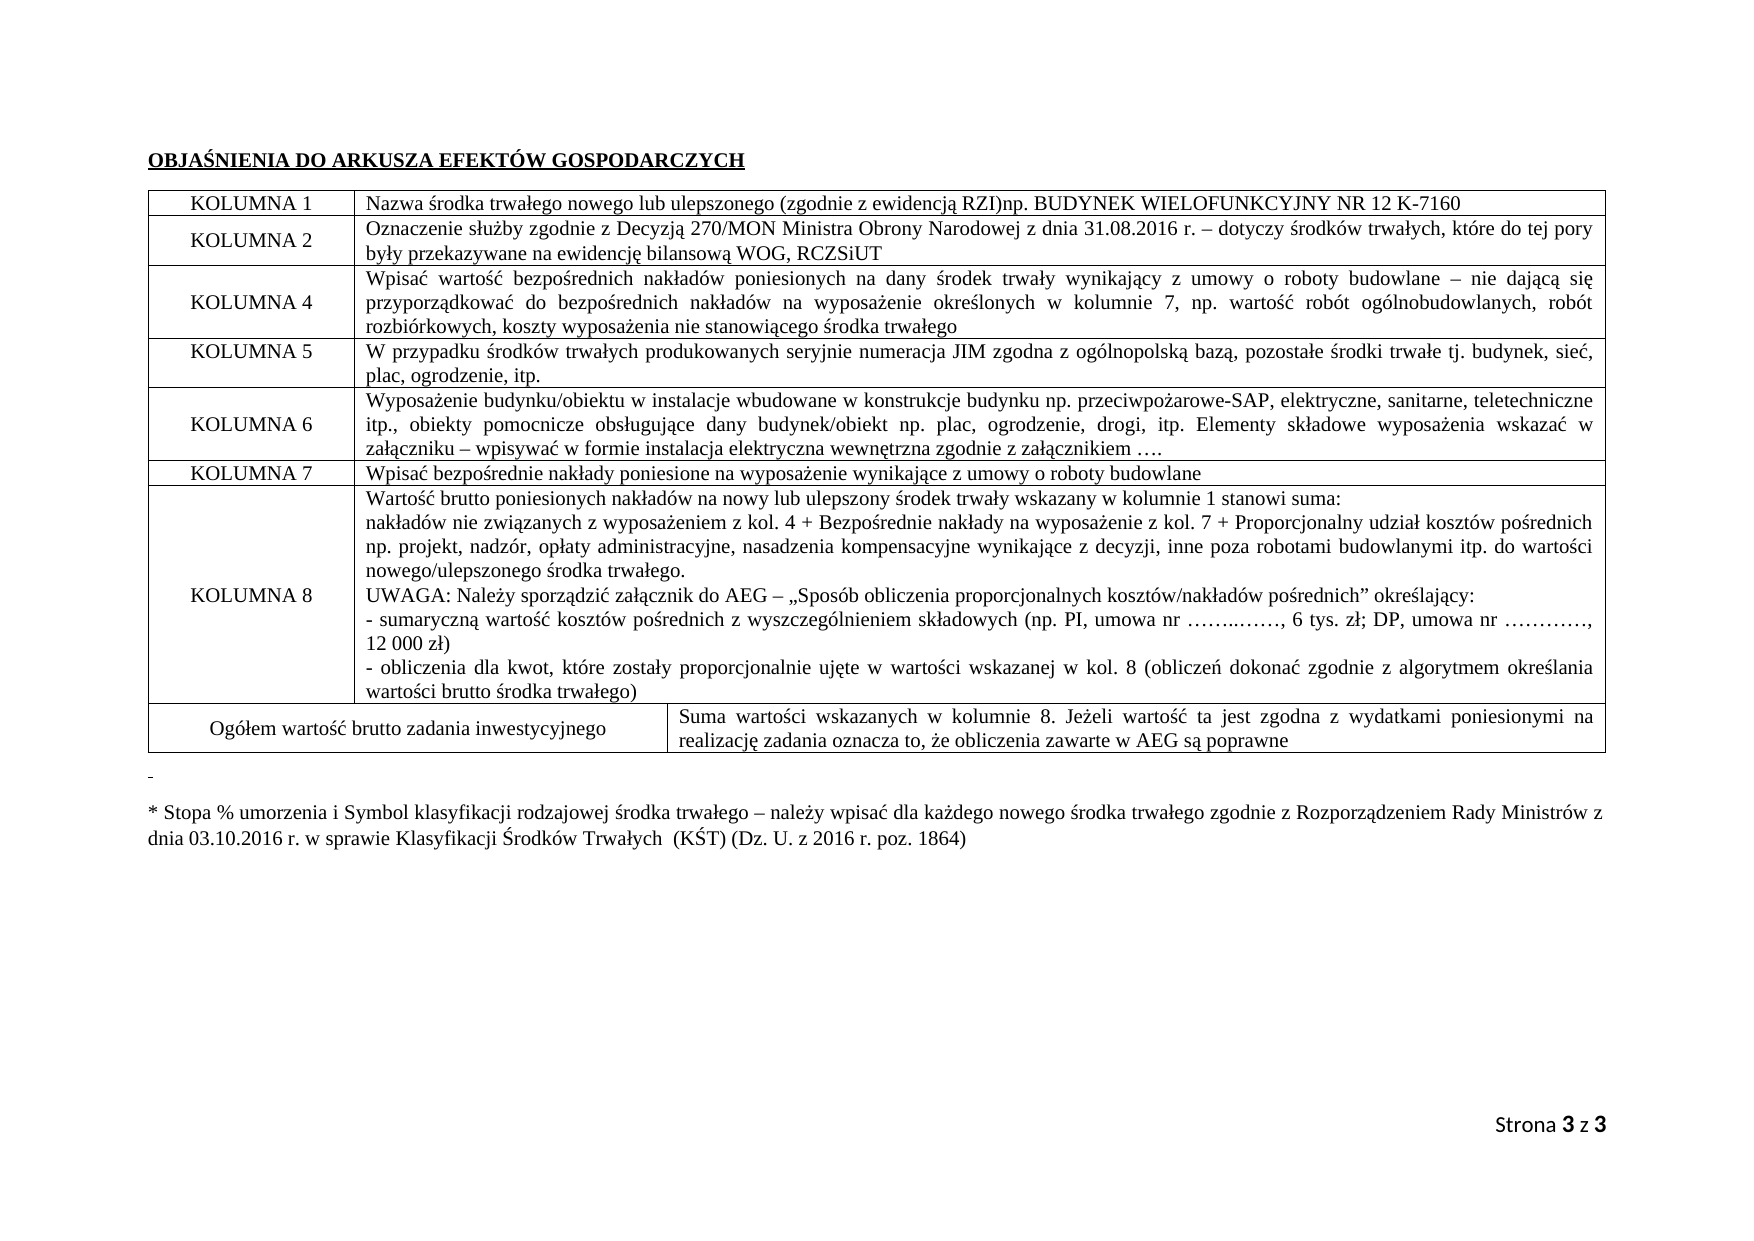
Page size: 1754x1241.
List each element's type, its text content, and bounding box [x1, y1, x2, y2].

table_cell Wpisać wartość bezpośrednich nakładów poniesionych na dany środek trwały wynikający z umowy o roboty budowlane – nie dającą się przyporządkować do bezpośrednich nakładów na wyposażenie określonych w kolumnie 7, np. wartość robót ogólnobudowlanych, robót rozbiórkowych, koszty wyposażenia nie stanowiącego środka trwałego [355, 266, 1605, 338]
table_cell Wyposażenie budynku/obiektu w instalacje wbudowane w konstrukcje budynku np. przeciwpożarowe-SAP, elektryczne, sanitarne, teletechniczne itp., obiekty pomocnicze obsługujące dany budynek/obiekt np. plac, ogrodzenie, drogi, itp. Elementy składowe wyposażenia wskazać w załączniku – wpisywać w formie instalacja elektryczna wewnętrzna zgodnie z załącznikiem …. [355, 388, 1605, 460]
table_cell Wpisać bezpośrednie nakłady poniesione na wyposażenie wynikające z umowy o roboty budowlane [355, 461, 1605, 485]
table_cell KOLUMNA 6 [149, 388, 354, 460]
text * Stopa % umorzenia i Symbol klasyfikacji rodzajowej środka trwałego – należy wpisać dla każdego nowego środka trwałego zgodnie z Rozporządzeniem Rady Ministrów z dnia 03.10.2016 r. w sprawie Klasyfikacji Środków Trwałych (KŚT) (Dz. U. z 2016 r. poz. 1864) [148, 800, 1606, 850]
table_cell Oznaczenie służby zgodnie z Decyzją 270/MON Ministra Obrony Narodowej z dnia 31.08.2016 r. – dotyczy środków trwałych, które do tej pory były przekazywane na ewidencję bilansową WOG, RCZSiUT [355, 216, 1605, 264]
table_cell W przypadku środków trwałych produkowanych seryjnie numeracja JIM zgodna z ogólnopolską bazą, pozostałe środki trwałe tj. budynek, sieć, plac, ogrodzenie, itp. [355, 339, 1605, 387]
table_cell KOLUMNA 8 [149, 486, 354, 703]
table_cell KOLUMNA 7 [149, 461, 354, 485]
table_header KOLUMNA 1 [149, 191, 354, 215]
text OBJAŚNIENIA DO ARKUSZA EFEKTÓW GOSPODARCZYCH [148, 148, 1606, 172]
table_cell KOLUMNA 5 [149, 339, 354, 387]
table_cell Ogółem wartość brutto zadania inwestycyjnego [149, 704, 667, 752]
table_header Nazwa środka trwałego nowego lub ulepszonego (zgodnie z ewidencją RZI)np. BUDYNEK WIELOFUNKCYJNY NR 12 K-7160 [355, 191, 1605, 215]
table_cell Wartość brutto poniesionych nakładów na nowy lub ulepszony środek trwały wskazany w kolumnie 1 stanowi suma: nakładów nie związanych z wyposażeniem z kol. 4 + Bezpośrednie nakłady na wyposażenie z kol. 7 + Proporcjonalny udział kosztów pośrednich np. projekt, nadzór, opłaty administracyjne, nasadzenia kompensacyjne wynikające z decyzji, inne poza robotami budowlanymi itp. do wartości nowego/ulepszonego środka trwałego. UWAGA: Należy sporządzić załącznik do AEG – „Sposób obliczenia proporcjonalnych kosztów/nakładów pośrednich” określający: - sumaryczną wartość kosztów pośrednich z wyszczególnieniem składowych (np. PI, umowa nr ……..……, 6 tys. zł; DP, umowa nr …………, 12 000 zł) - obliczenia dla kwot, które zostały proporcjonalnie ujęte w wartości wskazanej w kol. 8 (obliczeń dokonać zgodnie z algorytmem określania wartości brutto środka trwałego) [355, 486, 1605, 703]
table_cell KOLUMNA 4 [149, 266, 354, 338]
table_cell Suma wartości wskazanych w kolumnie 8. Jeżeli wartość ta jest zgodna z wydatkami poniesionymi na realizację zadania oznacza to, że obliczenia zawarte w AEG są poprawne [668, 704, 1605, 752]
table_cell KOLUMNA 2 [149, 216, 354, 264]
